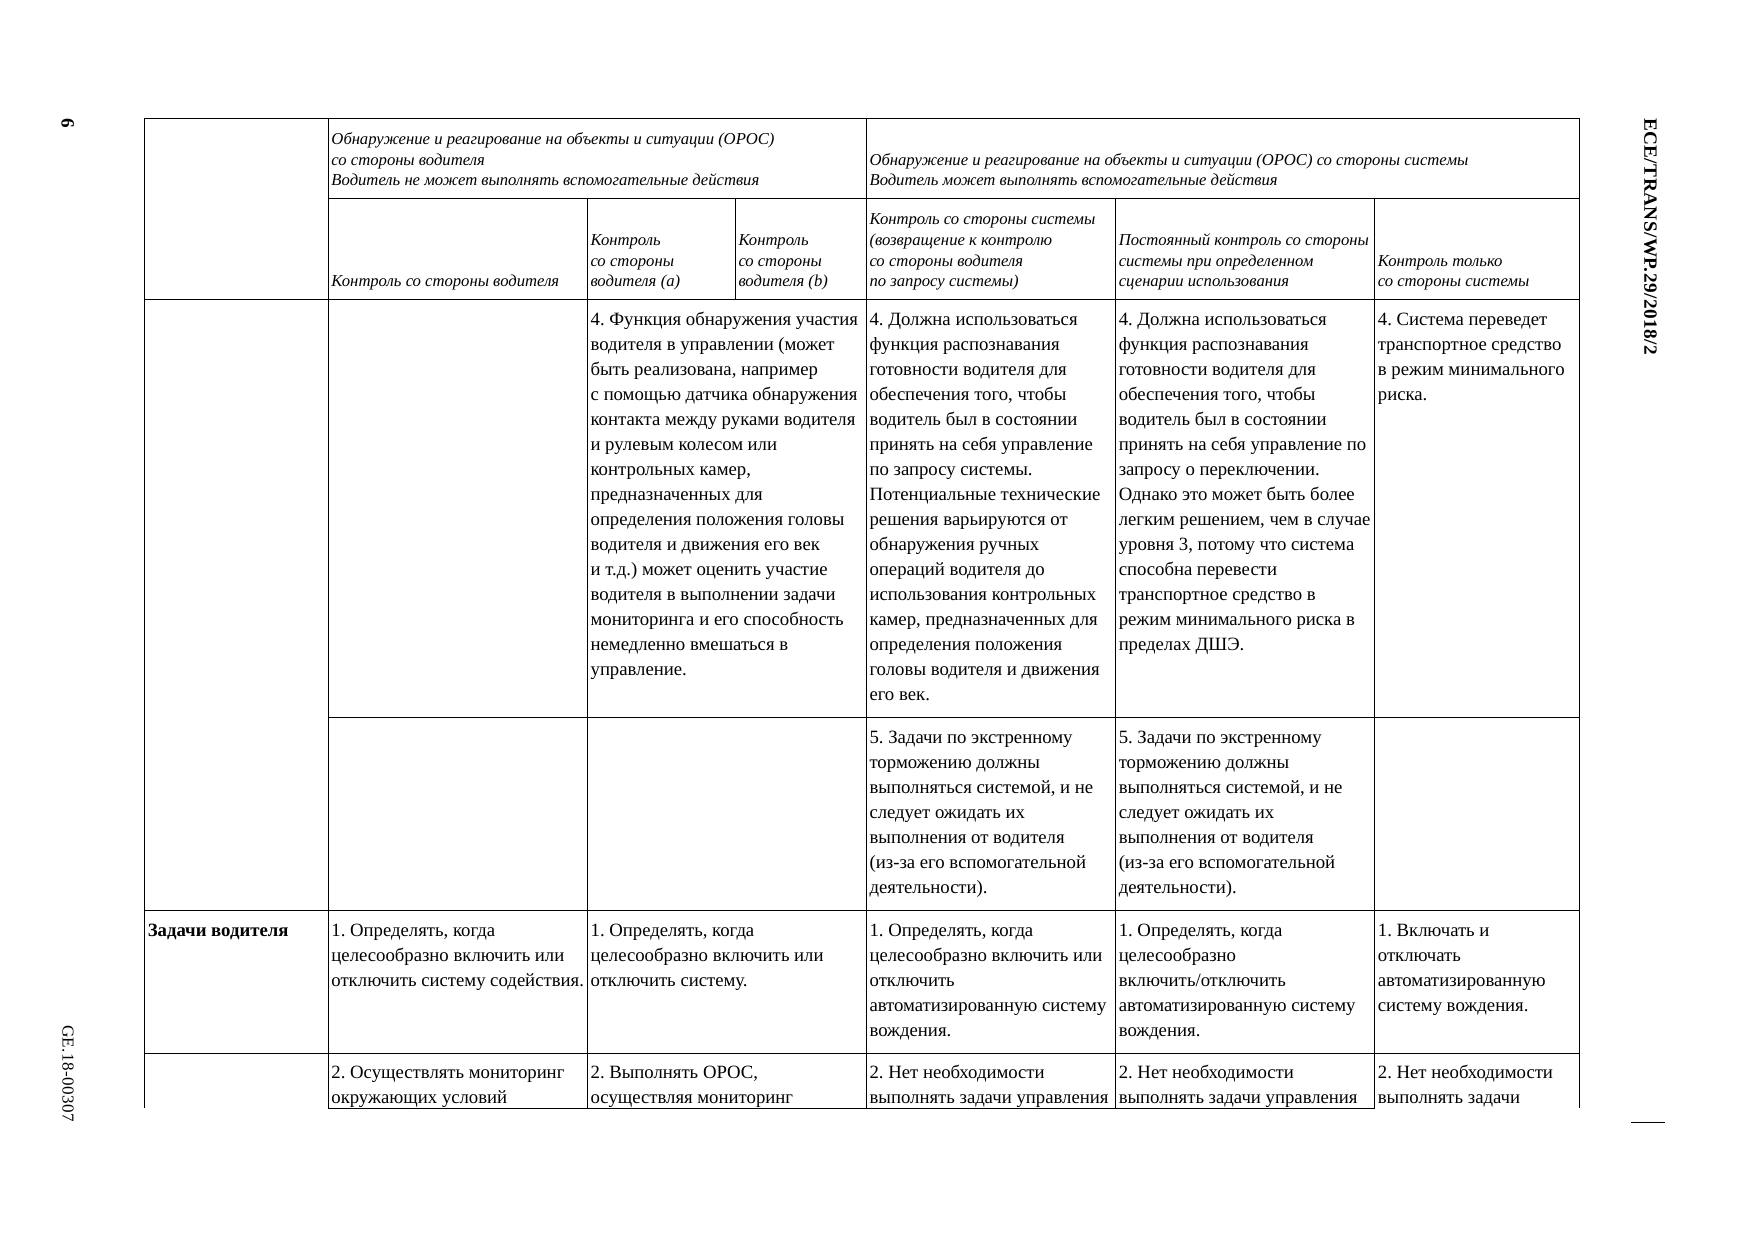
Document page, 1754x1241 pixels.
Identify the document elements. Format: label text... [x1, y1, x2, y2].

table_cell 1. Включать и отключать автоматизированную систему вождения. [1375, 911, 1579, 1052]
table_cell [1375, 718, 1579, 910]
table_header Обнаружение и реагирование на объекты и ситуации (ОРОС) со стороны системы Водитель может выполнять вспомогательные действия [867, 119, 1579, 198]
table_cell [588, 718, 866, 910]
table_cell [329, 718, 587, 910]
table_cell 5. Задачи по экстренному торможению должны выполняться системой, и не следует ожидать их выполнения от водителя (из-за его вспомогательной деятельности). [1116, 718, 1374, 910]
table_cell Задачи водителя [145, 911, 328, 1052]
table_cell 4. Должна использоваться функция распознавания готовности водителя для обеспечения того, чтобы водитель был в состоянии принять на себя управление по запросу о переключении. Однако это может быть более легким решением, чем в случае уровня 3, потому что система способна перевести транспортное средство в режим минимального риска в пределах ДШЭ. [1116, 300, 1374, 717]
table_cell Контроль со стороны водителя [329, 199, 587, 299]
table_cell 4. Должна использоваться функция распознавания готовности водителя для обеспечения того, чтобы водитель был в состоянии принять на себя управление по запросу системы. Потенциальные технические решения варьируются от обнаружения ручных операций водителя до использования контрольных камер, предназначенных для определения положения головы водителя и движения его век. [867, 300, 1115, 717]
table_cell Постоянный контроль со стороны системы при определенном сценарии использования [1116, 199, 1374, 299]
table_cell Контроль только со стороны системы [1375, 199, 1579, 299]
table_cell 5. Задачи по экстренному торможению должны выполняться системой, и не следует ожидать их выполнения от водителя (из-за его вспомогательной деятельности). [867, 718, 1115, 910]
table_cell Контроль со стороны системы (возвращение к контролю со стороны водителя по запросу системы) [867, 199, 1115, 299]
table_cell Контроль со стороны водителя (a) [588, 199, 735, 299]
table_cell 4. Функция обнаружения участия водителя в управлении (может быть реализована, например с помощью датчика обнаружения контакта между руками водителя и рулевым колесом или контрольных камер, предназначенных для определения положения головы водителя и движения его век и т.д.) может оценить участие водителя в выполнении задачи мониторинга и его способность немедленно вмешаться в управление. [588, 300, 866, 717]
table_cell 1. Определять, когда целесообразно включить или отключить систему содействия. [329, 911, 587, 1052]
table_cell 1. Определять, когда целесообразно включить/отключить автоматизированную систему вождения. [1116, 911, 1374, 1052]
table_cell [145, 1054, 328, 1108]
table_header Обнаружение и реагирование на объекты и ситуации (ОРОС) со стороны водителя Водитель не может выполнять вспомогательные действия [329, 119, 866, 198]
table_cell [329, 300, 587, 717]
table_cell 4. Система переведет транспортное средство в режим минимального риска. [1375, 300, 1579, 717]
table_cell Контроль со стороны водителя (b) [736, 199, 866, 299]
table_cell 1. Определять, когда целесообразно включить или отключить автоматизированную систему вождения. [867, 911, 1115, 1052]
table_header [145, 119, 328, 299]
table_cell 1. Определять, когда целесообразно включить или отключить систему. [588, 911, 866, 1052]
